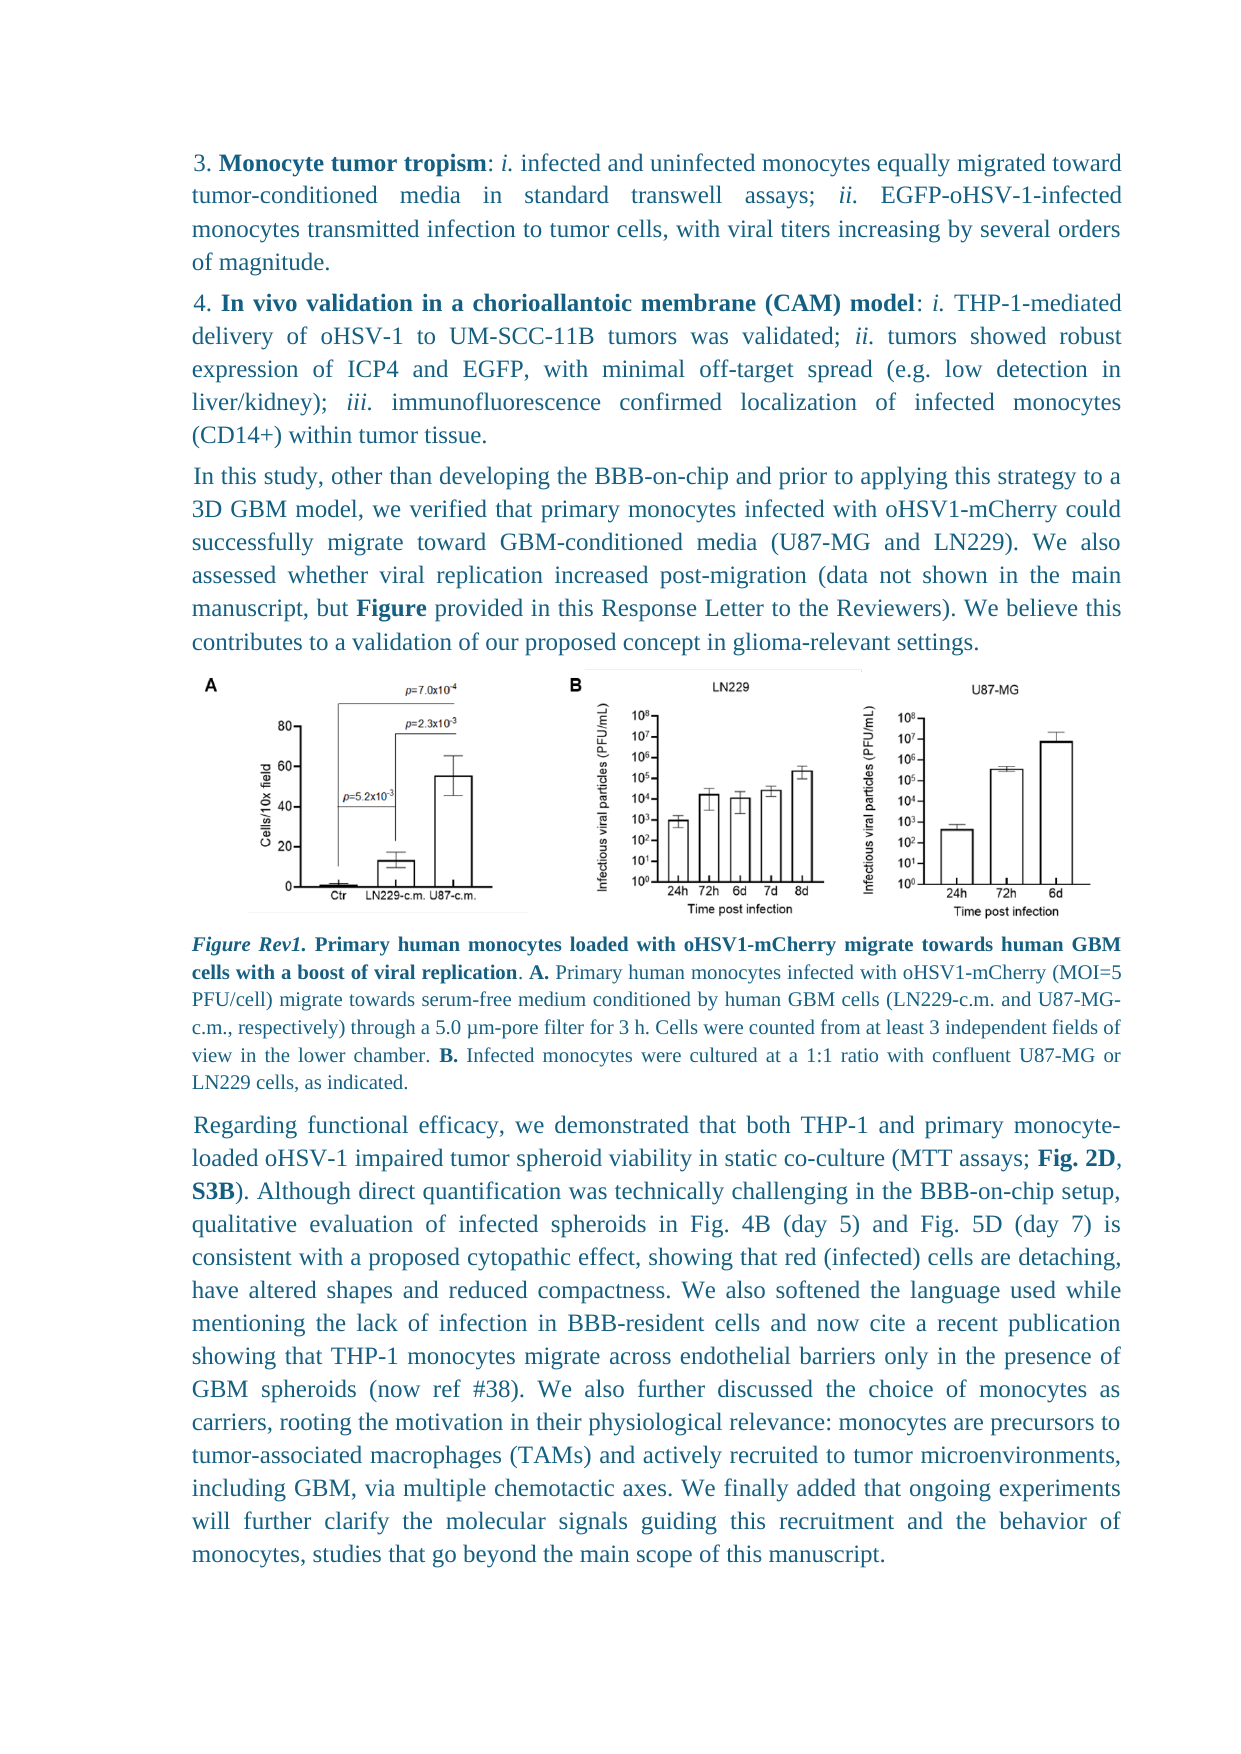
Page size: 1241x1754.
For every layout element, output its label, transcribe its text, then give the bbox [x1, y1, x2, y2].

text In this study, other than developing the BBB-on-chip and prior to applying this strategy to a 3D GBM model, we verified that primary monocytes infected with oHSV1-mCherry could successfully migrate toward GBM-conditioned media (U87-MG and LN229). We also assessed whether viral replication increased post-migration (data not shown in the main manuscript, but Figure provided in this Response Letter to the Reviewers). We believe this contributes to a validation of our proposed concept in glioma-relevant settings. [192, 461, 1122, 655]
picture [193, 667, 1099, 929]
text Regarding functional efficacy, we demonstrated that both THP-1 and primary monocyte-loaded oHSV-1 impaired tumor spheroid viability in static co-culture (MTT assays; Fig. 2D, S3B). Although direct quantification was technically challenging in the BBB-on-chip setup, qualitative evaluation of infected spheroids in Fig. 4B (day 5) and Fig. 5D (day 7) is consistent with a proposed cytopathic effect, showing that red (infected) cells are detaching, have altered shapes and reduced compactness. We also softened the language used while mentioning the lack of infection in BBB-resident cells and now cite a recent publication showing that THP-1 monocytes migrate across endothelial barriers only in the presence of GBM spheroids (now ref #38). We also further discussed the choice of monocytes as carriers, rooting the motivation in their physiological relevance: monocytes are precursors to tumor-associated macrophages (TAMs) and actively recruited to tumor microenvironments, including GBM, via multiple chemotactic axes. We finally added that ongoing experiments will further clarify the molecular signals guiding this recruitment and the behavior of monocytes, studies that go beyond the main scope of this manuscript. [192, 1110, 1122, 1568]
text 3. Monocyte tumor tropism: i. infected and uninfected monocytes equally migrated toward tumor-conditioned media in standard transwell assays; ii. EGFP-oHSV-1-infected monocytes transmitted infection to tumor cells, with viral titers increasing by several orders of magnitude. [192, 148, 1122, 275]
text 4. In vivo validation in a chorioallantoic membrane (CAM) model: i. THP-1-mediated delivery of oHSV-1 to UM-SCC-11B tumors was validated; ii. tumors showed robust expression of ICP4 and EGFP, with minimal off-target spread (e.g. low detection in liver/kidney); iii. immunofluorescence confirmed localization of infected monocytes (CD14+) within tumor tissue. [192, 288, 1122, 449]
